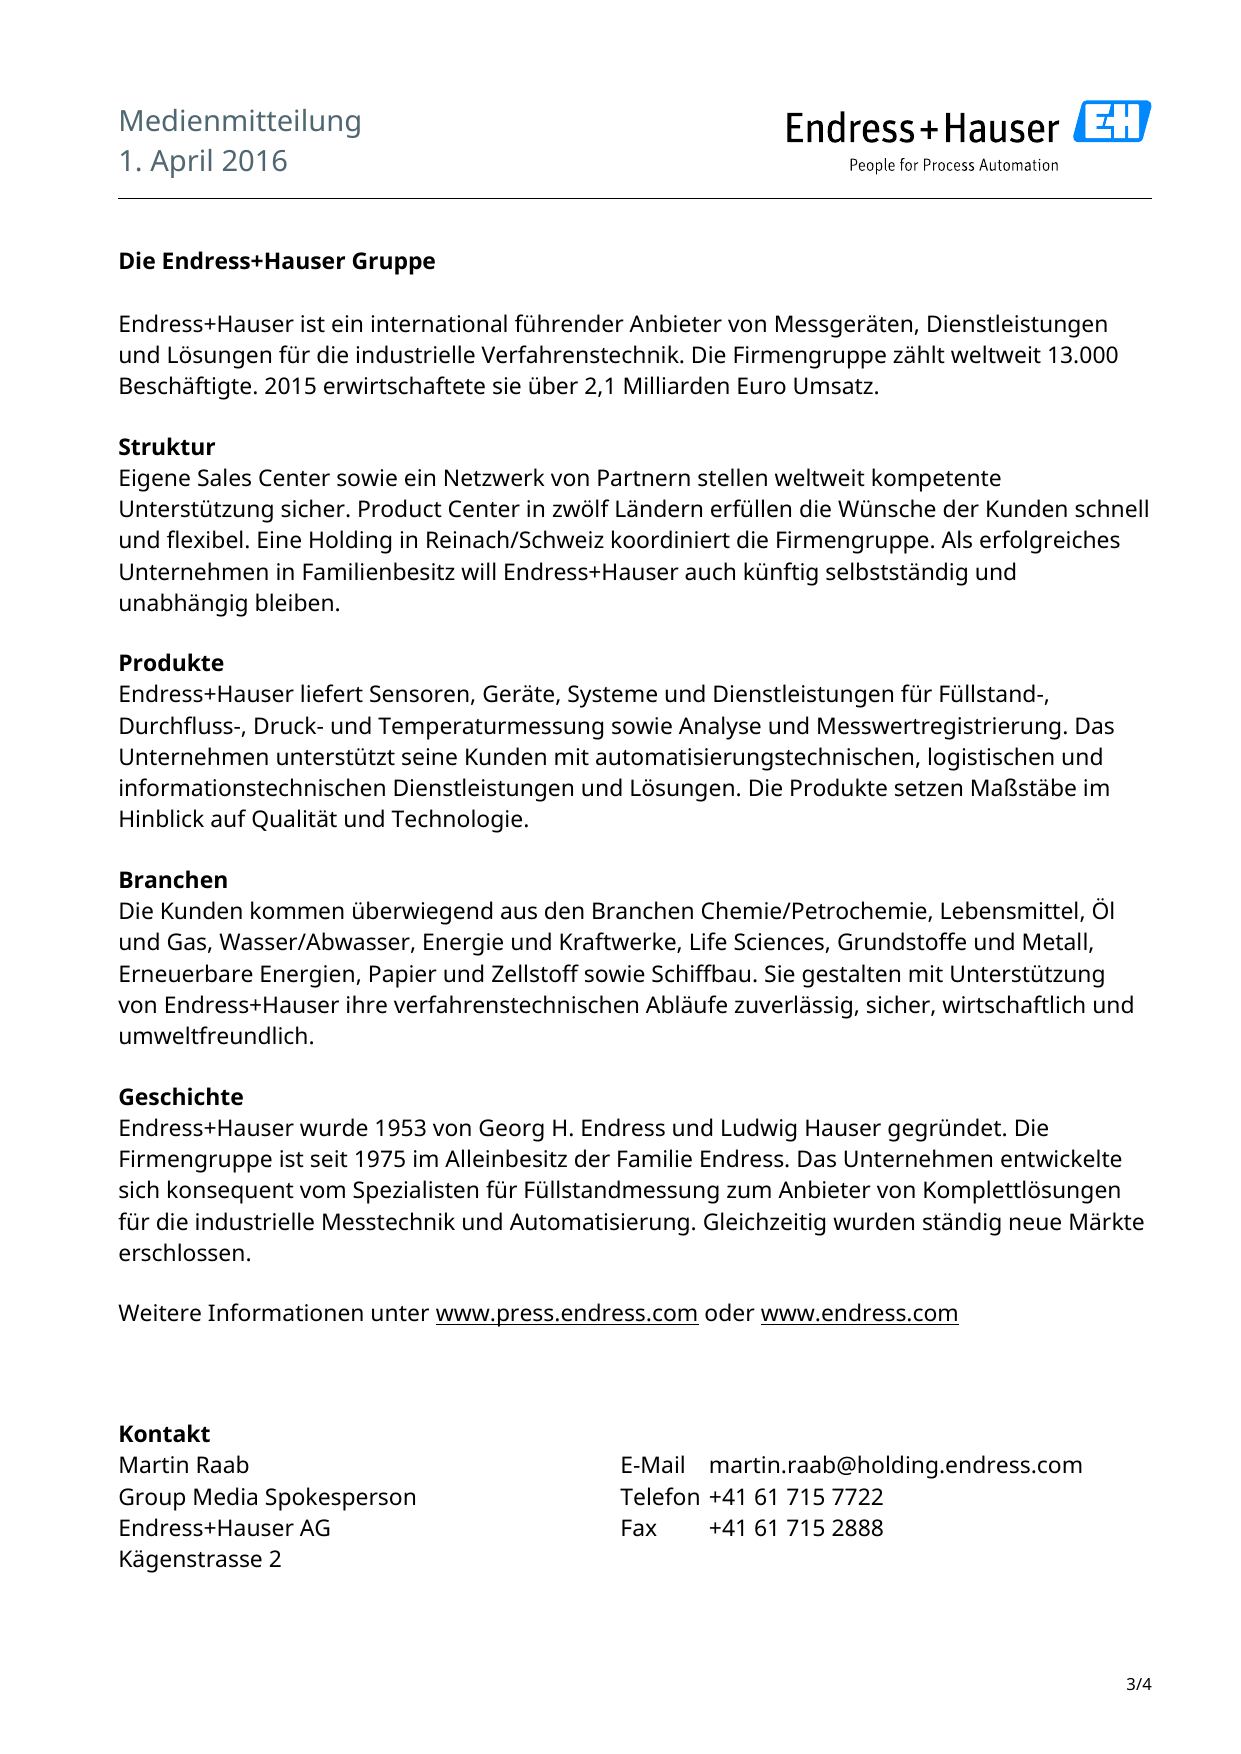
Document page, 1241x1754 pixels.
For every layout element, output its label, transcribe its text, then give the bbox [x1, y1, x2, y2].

text Produkte [118, 647, 1152, 678]
text Endress+Hauser liefert Sensoren, Geräte, Systeme und Dienstleistungen für Füllstand-, Durchfluss-, Druck- und Temperaturmessung sowie Analyse und Messwertregistrierung. Das Unternehmen unterstützt seine Kunden mit automatisierungstechnischen, logistischen und informationstechnischen Dienstleistungen und Lösungen. Die Produkte setzen Maßstäbe im Hinblick auf Qualität und Technologie. [118, 678, 1152, 835]
text Branchen [118, 864, 1152, 895]
text Kontakt [118, 1418, 1152, 1449]
text Endress+Hauser wurde 1953 von Georg H. Endress und Ludwig Hauser gegründet. Die Firmengruppe ist seit 1975 im Alleinbesitz der Familie Endress. Das Unternehmen entwickelte sich konsequent vom Spezialisten für Füllstandmessung zum Anbieter von Komplettlösungen für die industrielle Messtechnik und Automatisierung. Gleichzeitig wurden ständig neue Märkte erschlossen. [118, 1112, 1152, 1268]
text Struktur [118, 431, 1152, 462]
text Weitere Informationen unter www.press.endress.com oder www.endress.com [118, 1297, 1152, 1328]
text Die Kunden kommen überwiegend aus den Branchen Chemie/Petrochemie, Lebensmittel, Öl und Gas, Wasser/Abwasser, Energie und Kraftwerke, Life Sciences, Grundstoffe und Metall, Erneuerbare Energien, Papier und Zellstoff sowie Schiffbau. Sie gestalten mit Unterstützung von Endress+Hauser ihre verfahrenstechnischen Abläufe zuverlässig, sicher, wirtschaftlich und umweltfreundlich. [118, 895, 1152, 1051]
text Geschichte [118, 1081, 1152, 1112]
text Endress+Hauser ist ein international führender Anbieter von Messgeräten, Dienstleistungen und Lösungen für die industrielle Verfahrenstechnik. Die Firmengruppe zählt weltweit 13.000 Beschäftigte. 2015 erwirtschaftete sie über 2,1 Milliarden Euro Umsatz. [118, 308, 1152, 401]
text Die Endress+Hauser Gruppe [118, 245, 1152, 308]
text Eigene Sales Center sowie ein Netzwerk von Partnern stellen weltweit kompetente Unterstützung sicher. Product Center in zwölf Ländern erfüllen die Wünsche der Kunden schnell und flexibel. Eine Holding in Reinach/Schweiz koordiniert die Firmengruppe. Als erfolgreiches Unternehmen in Familienbesitz will Endress+Hauser auch künftig selbstständig und unabhängig bleiben. [118, 462, 1152, 618]
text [118, 1449, 1152, 1574]
